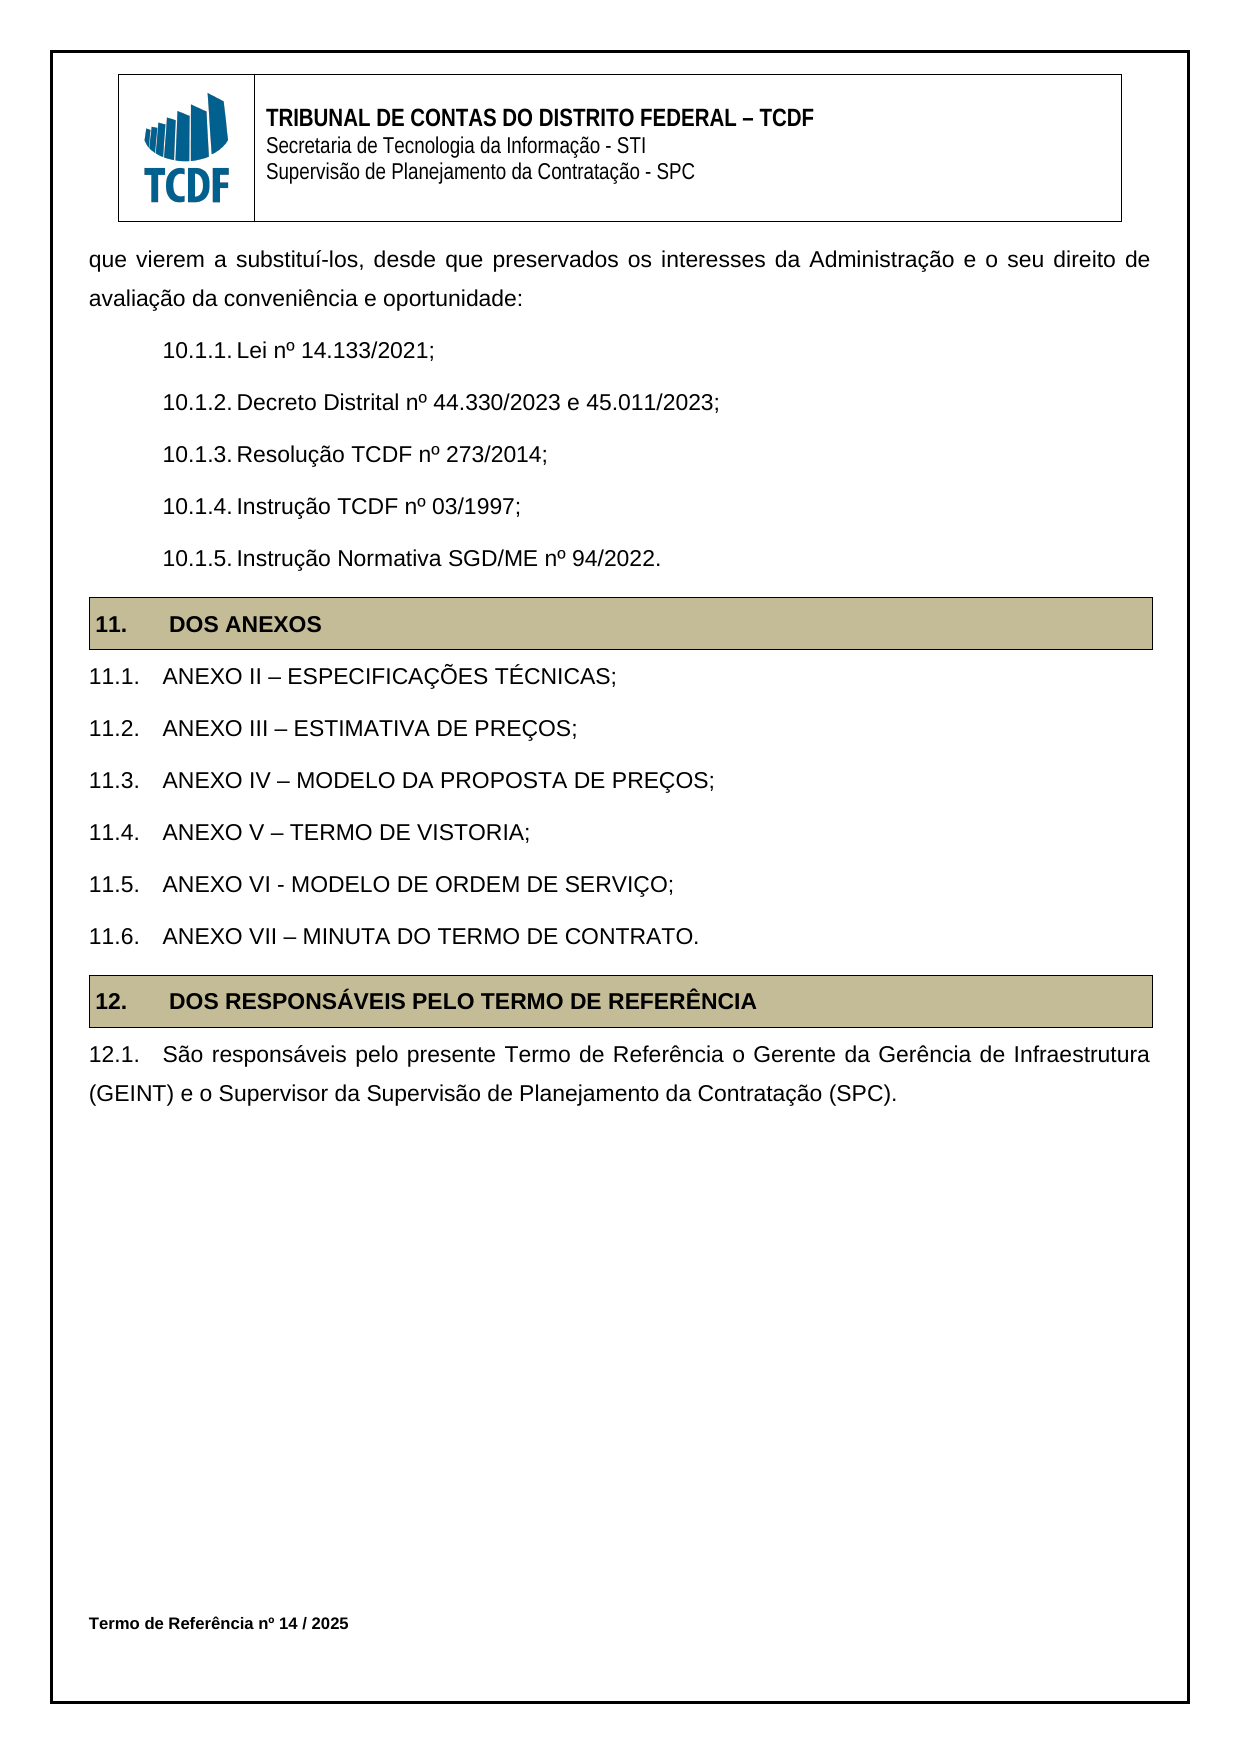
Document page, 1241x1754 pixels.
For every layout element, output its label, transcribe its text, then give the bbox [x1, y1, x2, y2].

list ANEXO V – TERMO DE VISTORIA; [89, 819, 1152, 845]
list ANEXO II – ESPECIFICAÇÕES TÉCNICAS; [89, 663, 1152, 689]
list Lei nº 14.133/2021; [162, 337, 1152, 363]
list São responsáveis pelo presente Termo de Referência o Gerente da Gerência de Infraestrutura (GEINT) e o Supervisor da Supervisão de Planejamento da Contratação (SPC). [89, 1041, 1152, 1107]
list ANEXO IV – MODELO DA PROPOSTA DE PREÇOS; [89, 767, 1152, 793]
list Resolução TCDF nº 273/2014; [162, 441, 1152, 467]
list Decreto Distrital nº 44.330/2023 e 45.011/2023; [162, 389, 1152, 415]
list ANEXO III – ESTIMATIVA DE PREÇOS; [89, 715, 1152, 741]
list ANEXO VI - MODELO DE ORDEM DE SERVIÇO; [89, 871, 1152, 897]
table_header DOS RESPONSÁVEIS PELO TERMO DE REFERÊNCIA [90, 976, 1152, 1027]
list Instrução Normativa SGD/ME nº 94/2022. [162, 545, 1152, 571]
picture [129, 91, 244, 205]
list ANEXO VII – MINUTA DO TERMO DE CONTRATO. [89, 923, 1152, 949]
list Instrução TCDF nº 03/1997; [162, 493, 1152, 519]
table_header DOS ANEXOS [90, 598, 1152, 649]
